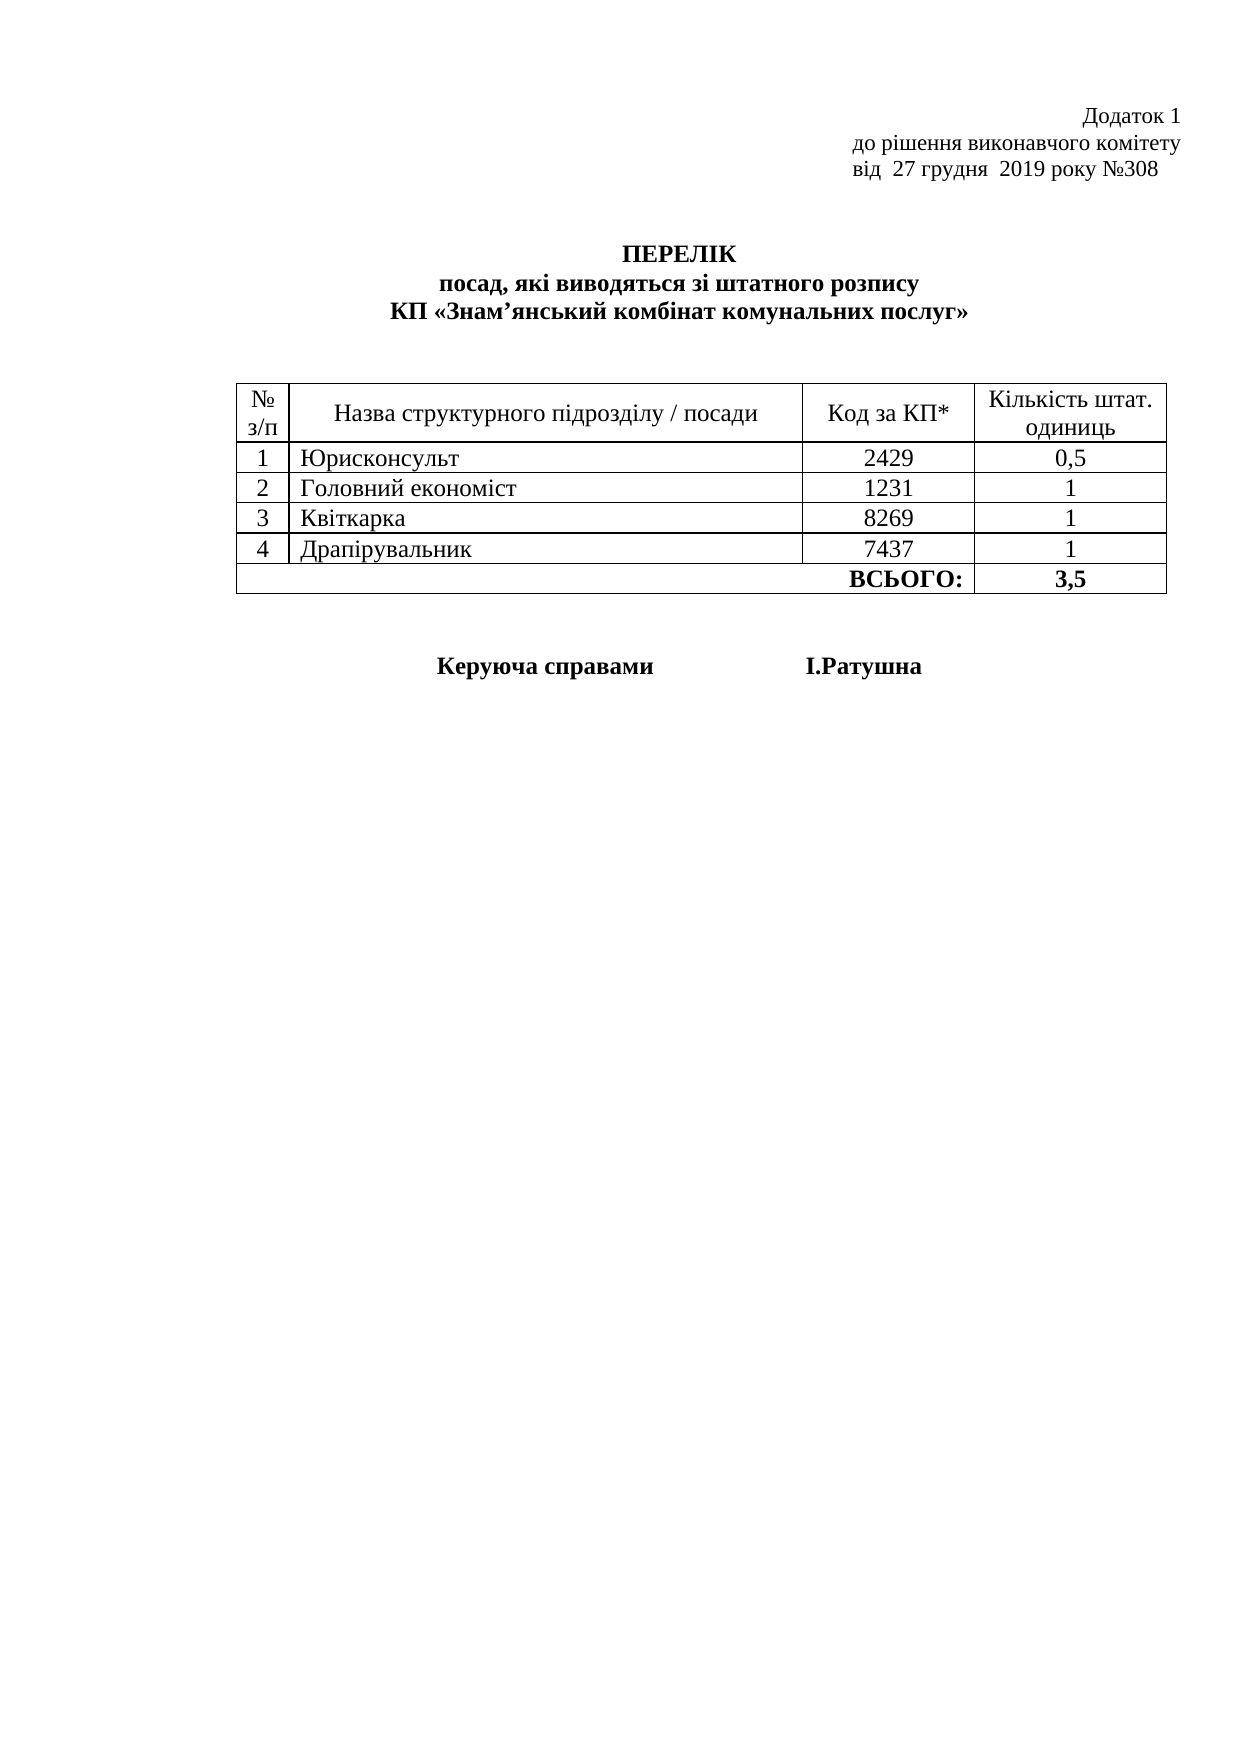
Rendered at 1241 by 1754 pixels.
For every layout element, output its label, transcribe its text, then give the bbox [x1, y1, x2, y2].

table_cell 2429 [803, 443, 974, 471]
table_cell Юрисконсульт [290, 443, 802, 471]
text від 27 грудня 2019 року №308 [812, 155, 1181, 181]
table_cell 7437 [803, 534, 974, 562]
table_cell 1 [975, 473, 1166, 502]
table_cell 3,5 [975, 564, 1166, 593]
table_cell 1 [975, 503, 1166, 532]
text посад, які виводяться зі штатного розпису [177, 268, 1181, 296]
table_cell 1 [237, 443, 288, 471]
text до рішення виконавчого комітету [27, 129, 1181, 155]
table_cell 8269 [803, 503, 974, 532]
text ПЕРЕЛІК [177, 239, 1181, 268]
table_cell 1231 [803, 473, 974, 502]
table_cell 2 [237, 473, 288, 502]
text КП «Знам’янський комбінат комунальних послуг» [177, 296, 1181, 325]
table_cell Драпірувальник [290, 534, 802, 562]
table_header Код за КП* [803, 384, 974, 441]
table_cell 4 [237, 534, 288, 562]
table_header Назва структурного підрозділу / посади [290, 384, 802, 441]
table_cell 3 [237, 503, 288, 532]
table_cell Головний економіст [290, 473, 802, 502]
table_cell ВСЬОГО: [237, 564, 974, 593]
table_cell 0,5 [975, 443, 1166, 471]
text Керуюча справами І.Ратушна [177, 651, 1181, 680]
text Додаток 1 [693, 102, 1181, 129]
table_cell 1 [975, 534, 1166, 562]
table_header № з/п [237, 384, 288, 441]
table_cell Квіткарка [290, 503, 802, 532]
table_header Кількість штат. одиниць [975, 384, 1166, 441]
